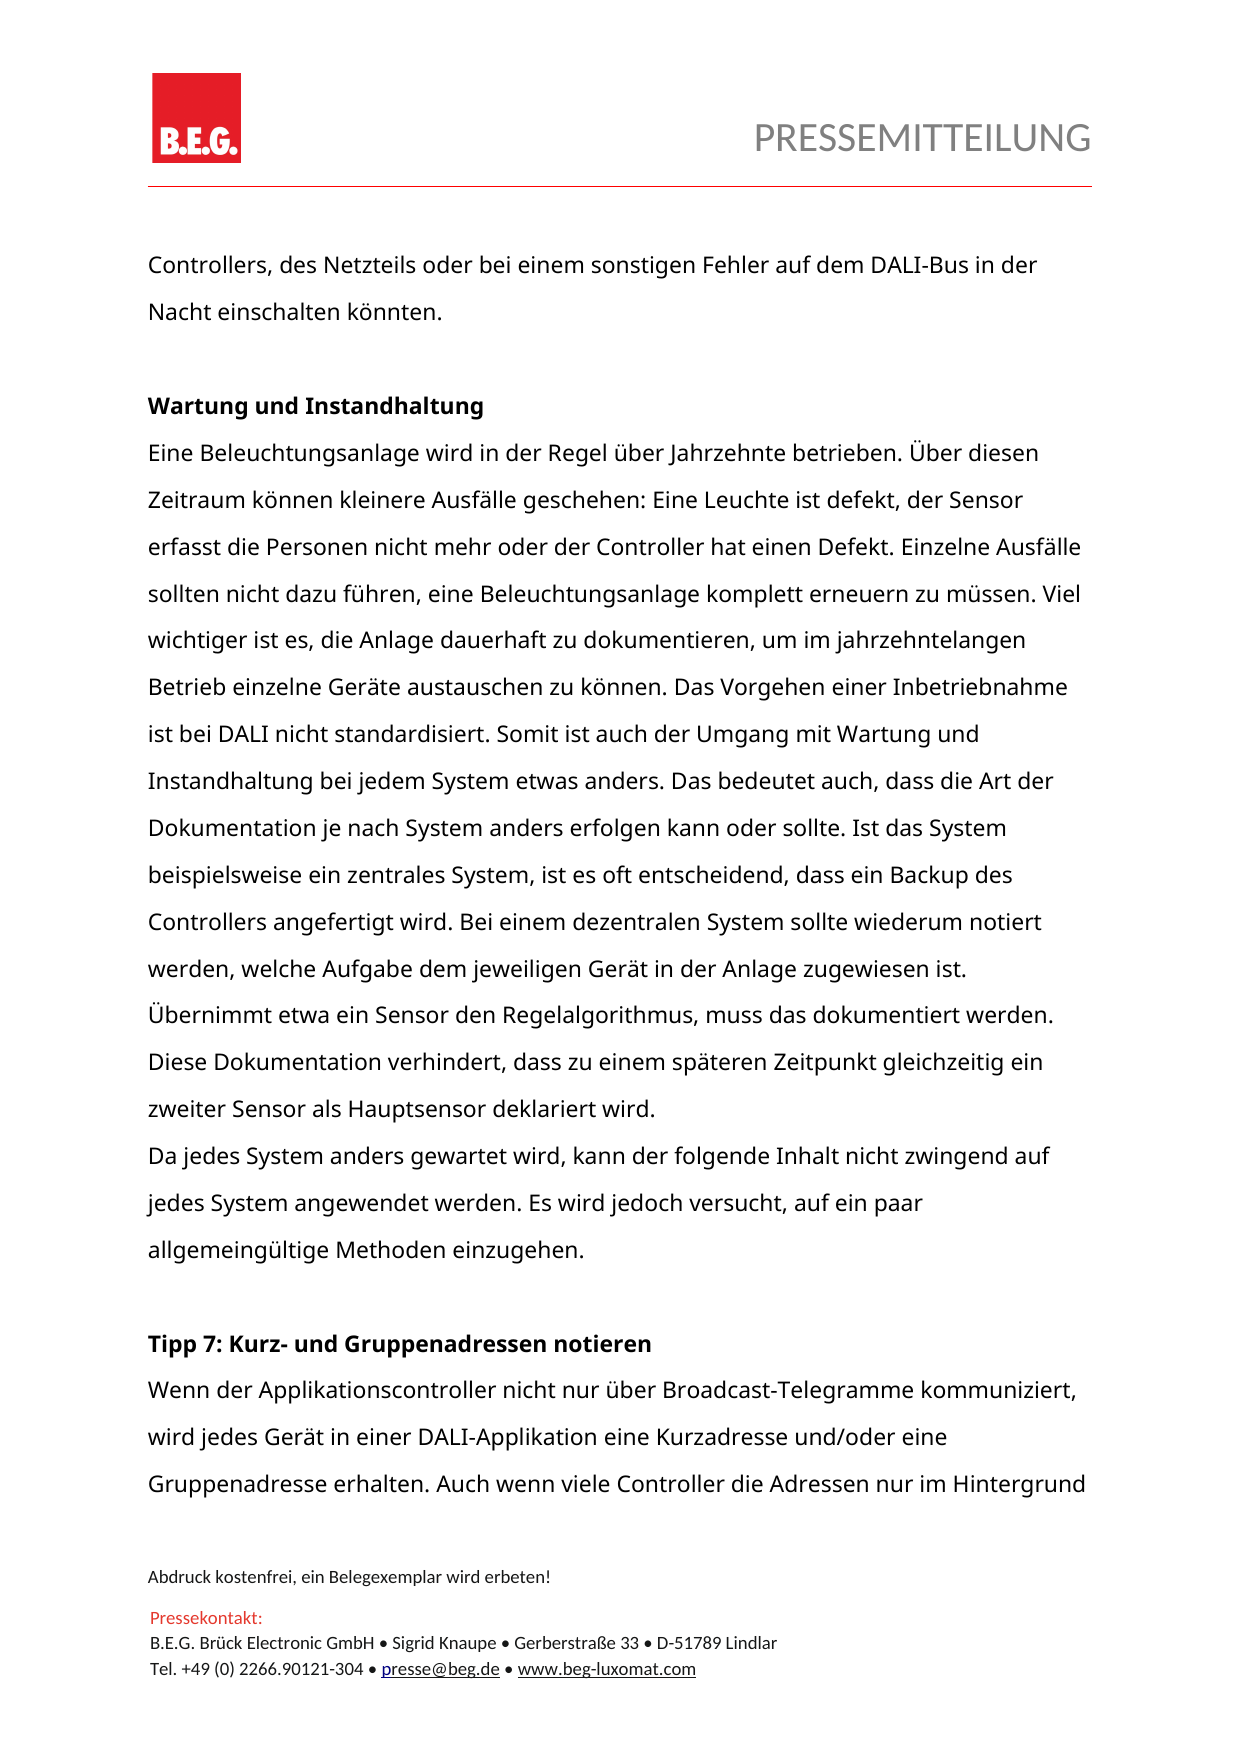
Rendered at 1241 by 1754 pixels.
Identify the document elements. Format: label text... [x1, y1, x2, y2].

text Da jedes System anders gewartet wird, kann der folgende Inhalt nicht zwingend auf jedes System angewendet werden. Es wird jedoch versucht, auf ein paar allgemeingültige Methoden einzugehen. [148, 1140, 1093, 1265]
text Wartung und Instandhaltung [148, 390, 1093, 421]
picture [152, 73, 241, 163]
text Tipp 7: Kurz- und Gruppenadressen notieren [148, 1328, 1093, 1359]
text Eine Beleuchtungsanlage wird in der Regel über Jahrzehnte betrieben. Über diesen Zeitraum können kleinere Ausfälle geschehen: Eine Leuchte ist defekt, der Sensor erfasst die Personen nicht mehr oder der Controller hat einen Defekt. Einzelne Ausfälle sollten nicht dazu führen, eine Beleuchtungsanlage komplett erneuern zu müssen. Viel wichtiger ist es, die Anlage dauerhaft zu dokumentieren, um im jahrzehntelangen Betrieb einzelne Geräte austauschen zu können. Das Vorgehen einer Inbetriebnahme ist bei DALI nicht standardisiert. Somit ist auch der Umgang mit Wartung und Instandhaltung bei jedem System etwas anders. Das bedeutet auch, dass die Art der Dokumentation je nach System anders erfolgen kann oder sollte. Ist das System beispielsweise ein zentrales System, ist es oft entscheidend, dass ein Backup des Controllers angefertigt wird. Bei einem dezentralen System sollte wiederum notiert werden, welche Aufgabe dem jeweiligen Gerät in der Anlage zugewiesen ist. Übernimmt etwa ein Sensor den Regelalgorithmus, muss das dokumentiert werden. Diese Dokumentation verhindert, dass zu einem späteren Zeitpunkt gleichzeitig ein zweiter Sensor als Hauptsensor deklariert wird. [148, 437, 1093, 1124]
